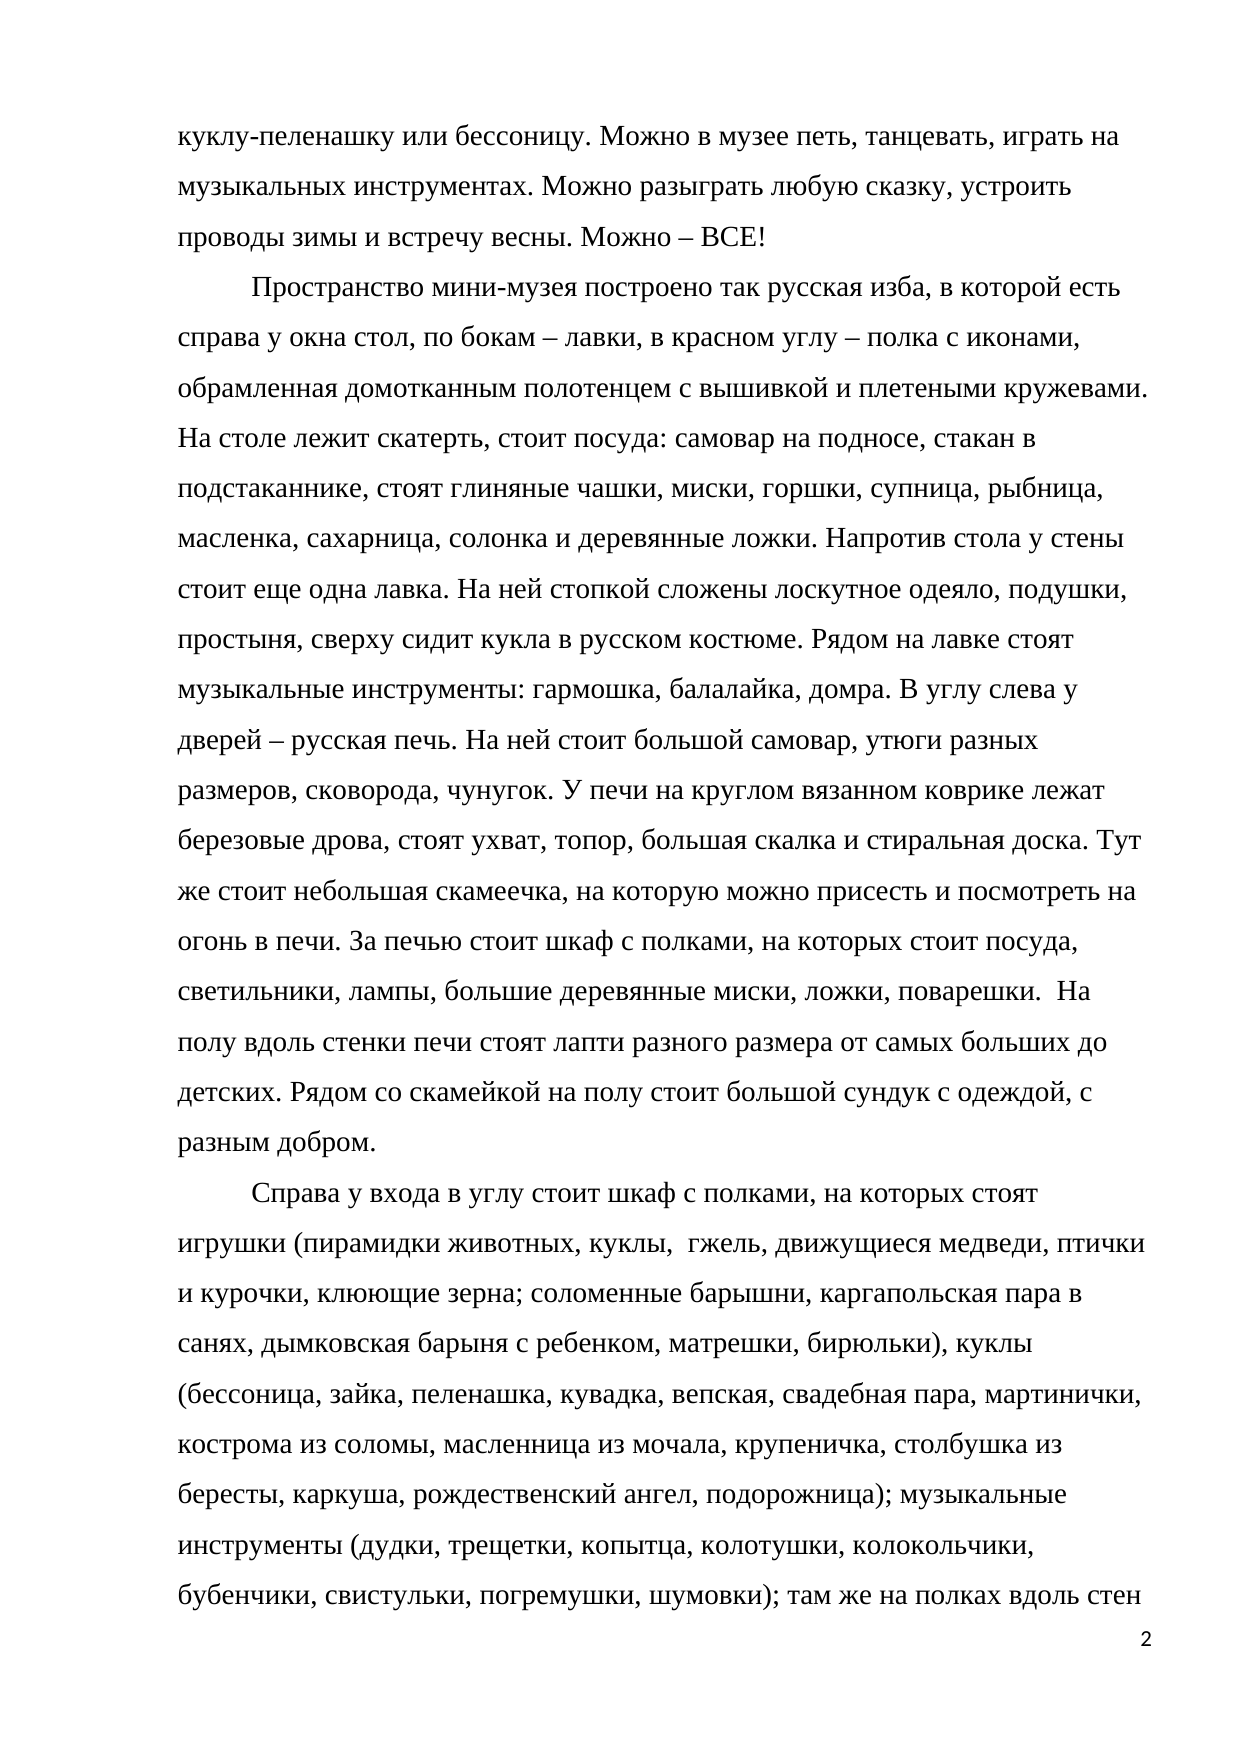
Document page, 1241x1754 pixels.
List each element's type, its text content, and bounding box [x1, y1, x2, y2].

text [177, 1175, 1152, 1611]
text Пространство мини-музея построено так русская изба, в которой есть справа у окна стол, по бокам – лавки, в красном углу – полка с иконами, обрамленная домотканным полотенцем с вышивкой и плетеными кружевами. На столе лежит скатерть, стоит посуда: самовар на подносе, стакан в подстаканнике, стоят глиняные чашки, миски, горшки, супница, рыбница, масленка, сахарница, солонка и деревянные ложки. Напротив стола у стены стоит еще одна лавка. На ней стопкой сложены лоскутное одеяло, подушки, простыня, сверху сидит кукла в русском костюме. Рядом на лавке стоят музыкальные инструменты: гармошка, балалайка, домра. В углу слева у дверей – русская печь. На ней стоит большой самовар, утюги разных размеров, сковорода, чунугок. У печи на круглом вязанном коврике лежат березовые дрова, стоят ухват, топор, большая скалка и стиральная доска. Тут же стоит небольшая скамеечка, на которую можно присесть и посмотреть на огонь в печи. За печью стоит шкаф с полками, на которых стоит посуда, светильники, лампы, большие деревянные миски, ложки, поварешки. На полу вдоль стенки печи стоят лапти разного размера от самых больших до детских. Рядом со скамейкой на полу стоит большой сундук с одеждой, с разным добром. [177, 269, 1152, 1158]
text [177, 118, 1152, 252]
